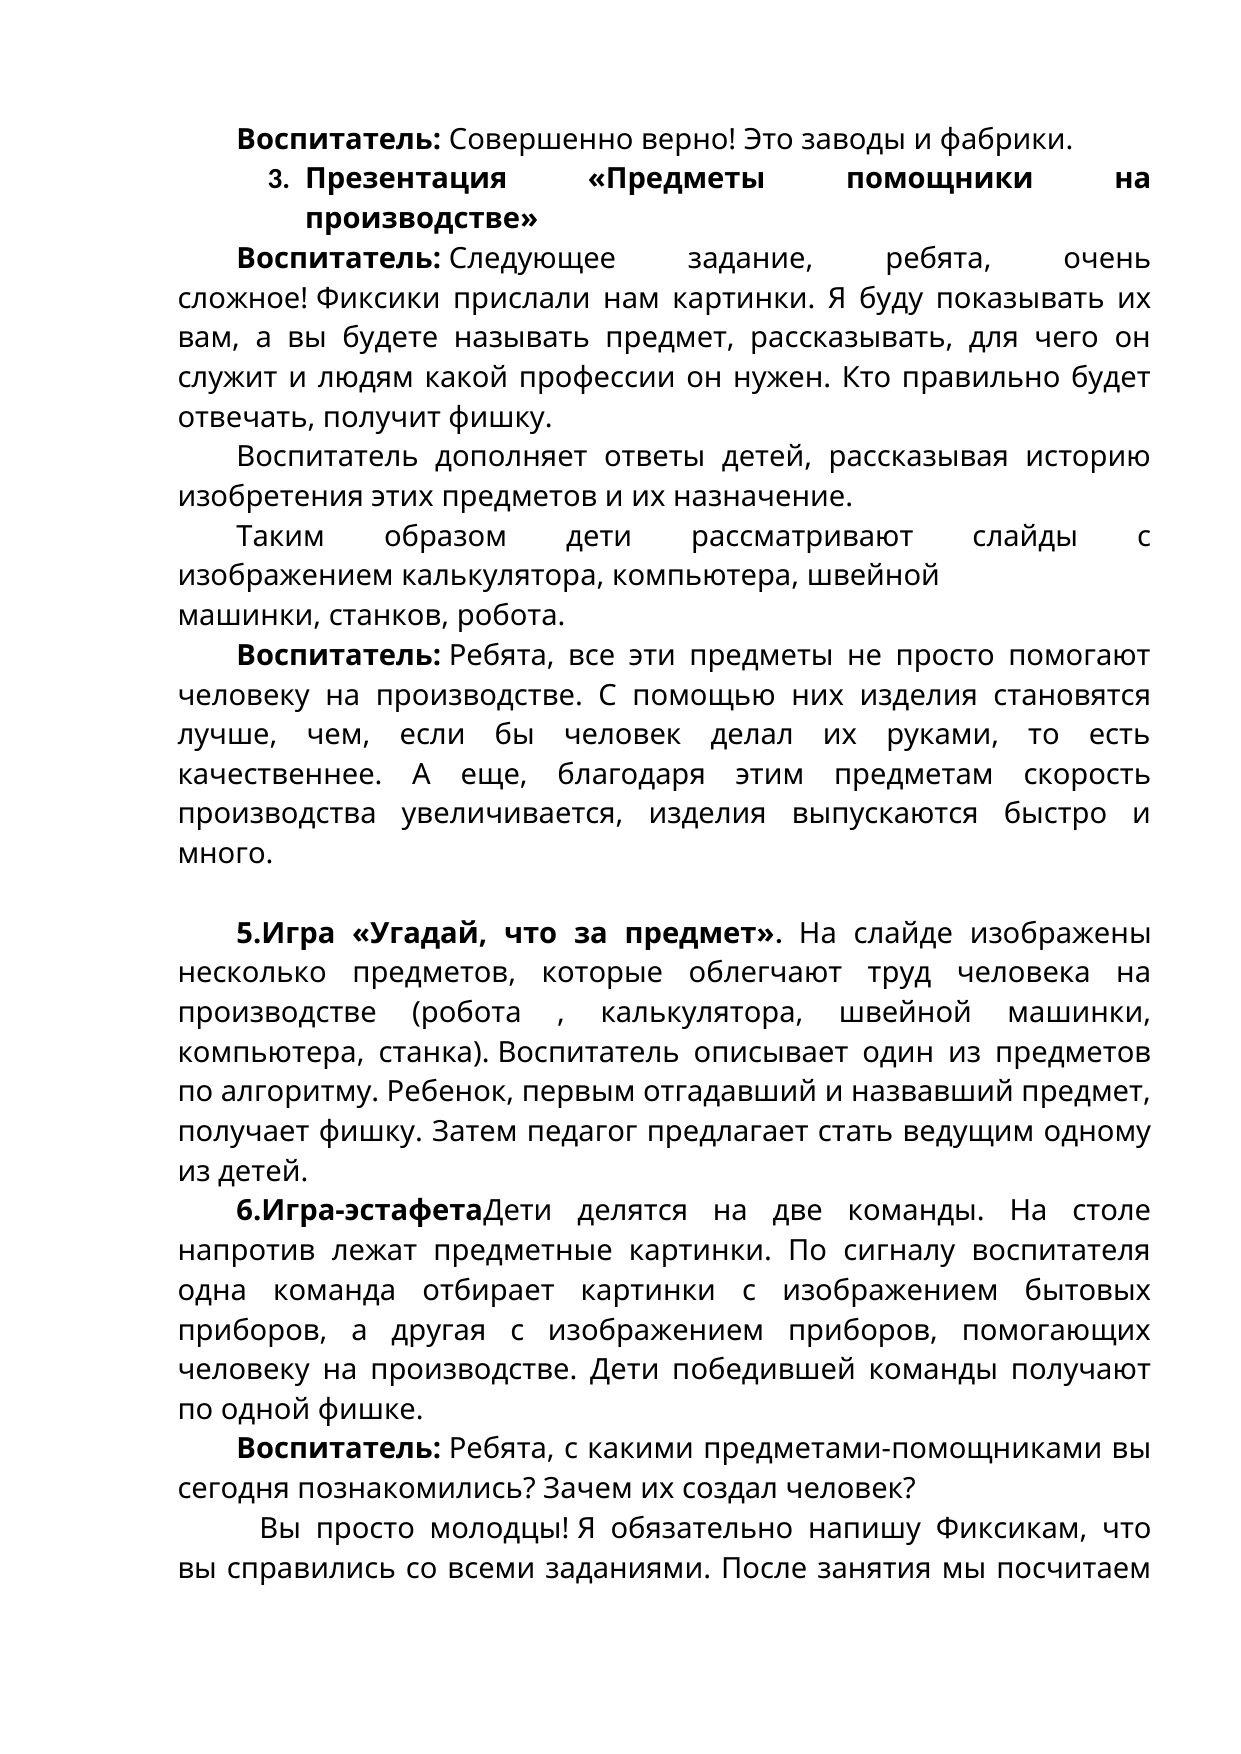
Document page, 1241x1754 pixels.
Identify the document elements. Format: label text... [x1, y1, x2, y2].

text Воспитатель: Совершенно верно! Это заводы и фабрики. [177, 118, 1152, 158]
text Воспитатель: Ребята, все эти предметы не просто помогают человеку на производстве. С помощью них изделия становятся лучше, чем, если бы человек делал их руками, то есть качественнее. А еще, благодаря этим предметам скорость производства увеличивается, изделия выпускаются быстро и много. [177, 634, 1152, 872]
text Таким образом дети рассматривают слайды с изображением калькулятора, компьютера, швейной машинки, станков, робота. [177, 515, 1152, 634]
text Воспитатель: Следующее задание, ребята, очень сложное! Фиксики прислали нам картинки. Я буду показывать их вам, а вы будете называть предмет, рассказывать, для чего он служит и людям какой профессии он нужен. Кто правильно будет отвечать, получит фишку. [177, 237, 1152, 436]
text Воспитатель дополняет ответы детей, рассказывая историю изобретения этих предметов и их назначение. [177, 436, 1152, 515]
text 5.Игра «Угадай, что за предмет». На слайде изображены несколько предметов, которые облегчают труд человека на производстве (робота , калькулятора, швейной машинки, компьютера, станка). Воспитатель описывает один из предметов по алгоритму. Ребенок, первым отгадавший и назвавший предмет, получает фишку. Затем педагог предлагает стать ведущим одному из детей. [177, 912, 1152, 1190]
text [177, 1507, 1152, 1587]
text Воспитатель: Ребята, с какими предметами-помощниками вы сегодня познакомились? Зачем их создал человек? [177, 1428, 1152, 1507]
list Презентация «Предметы помощники на производстве» [267, 158, 1152, 237]
text 6.Игра-эстафетаДети делятся на две команды. На столе напротив лежат предметные картинки. По сигналу воспитателя одна команда отбирает картинки с изображением бытовых приборов, а другая с изображением приборов, помогающих человеку на производстве. Дети победившей команды получают по одной фишке. [177, 1190, 1152, 1428]
